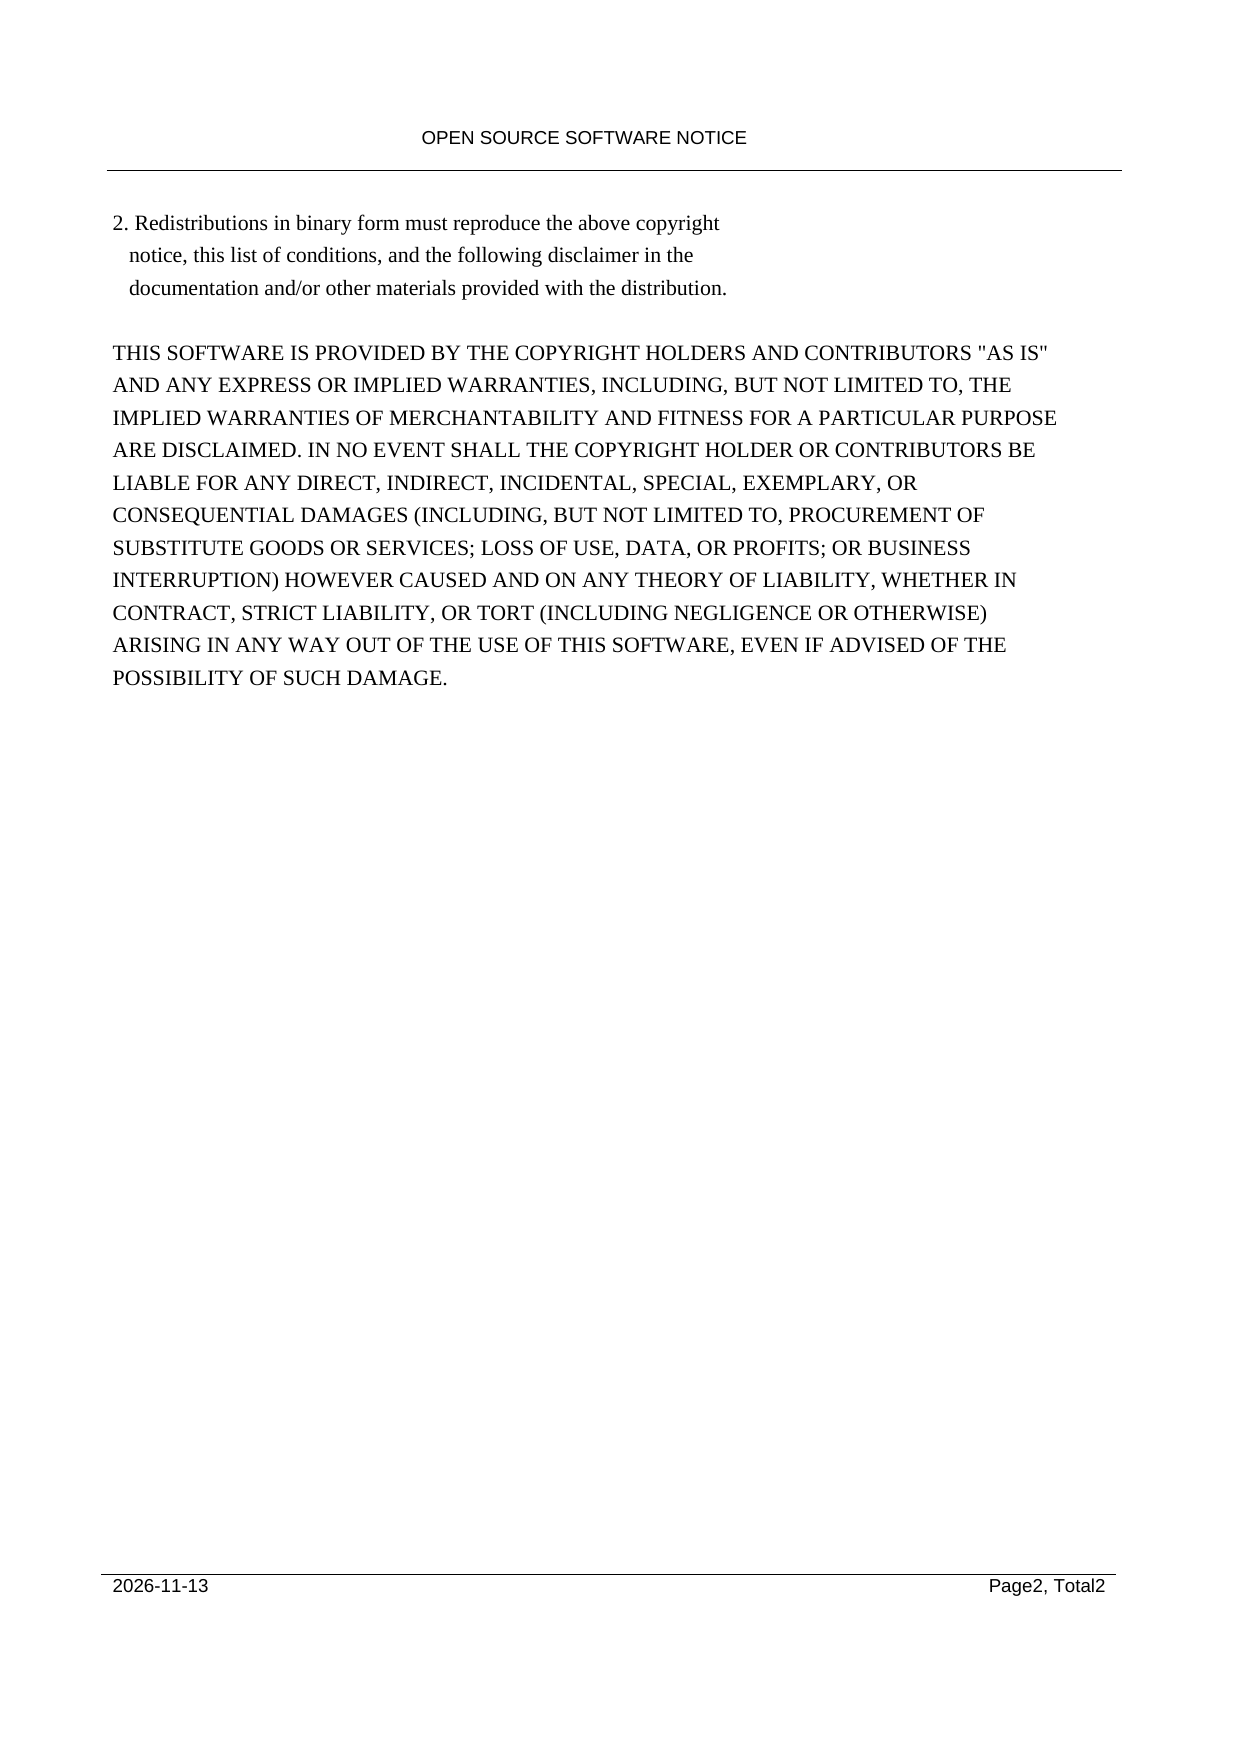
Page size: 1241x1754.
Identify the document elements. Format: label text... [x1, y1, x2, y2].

text CONSEQUENTIAL DAMAGES (INCLUDING, BUT NOT LIMITED TO, PROCUREMENT OF [112, 499, 1128, 531]
text AND ANY EXPRESS OR IMPLIED WARRANTIES, INCLUDING, BUT NOT LIMITED TO, THE [112, 369, 1128, 401]
text SUBSTITUTE GOODS OR SERVICES; LOSS OF USE, DATA, OR PROFITS; OR BUSINESS [112, 531, 1128, 564]
text documentation and/or other materials provided with the distribution. [112, 271, 1128, 304]
text THIS SOFTWARE IS PROVIDED BY THE COPYRIGHT HOLDERS AND CONTRIBUTORS "AS IS" [112, 336, 1128, 369]
text ARE DISCLAIMED. IN NO EVENT SHALL THE COPYRIGHT HOLDER OR CONTRIBUTORS BE [112, 434, 1128, 466]
text 2. Redistributions in binary form must reproduce the above copyright [112, 206, 1128, 239]
text POSSIBILITY OF SUCH DAMAGE. [112, 661, 1128, 726]
text INTERRUPTION) HOWEVER CAUSED AND ON ANY THEORY OF LIABILITY, WHETHER IN [112, 564, 1128, 596]
text notice, this list of conditions, and the following disclaimer in the [112, 239, 1128, 271]
text IMPLIED WARRANTIES OF MERCHANTABILITY AND FITNESS FOR A PARTICULAR PURPOSE [112, 401, 1128, 434]
text ARISING IN ANY WAY OUT OF THE USE OF THIS SOFTWARE, EVEN IF ADVISED OF THE [112, 629, 1128, 661]
text CONTRACT, STRICT LIABILITY, OR TORT (INCLUDING NEGLIGENCE OR OTHERWISE) [112, 596, 1128, 629]
text LIABLE FOR ANY DIRECT, INDIRECT, INCIDENTAL, SPECIAL, EXEMPLARY, OR [112, 466, 1128, 499]
